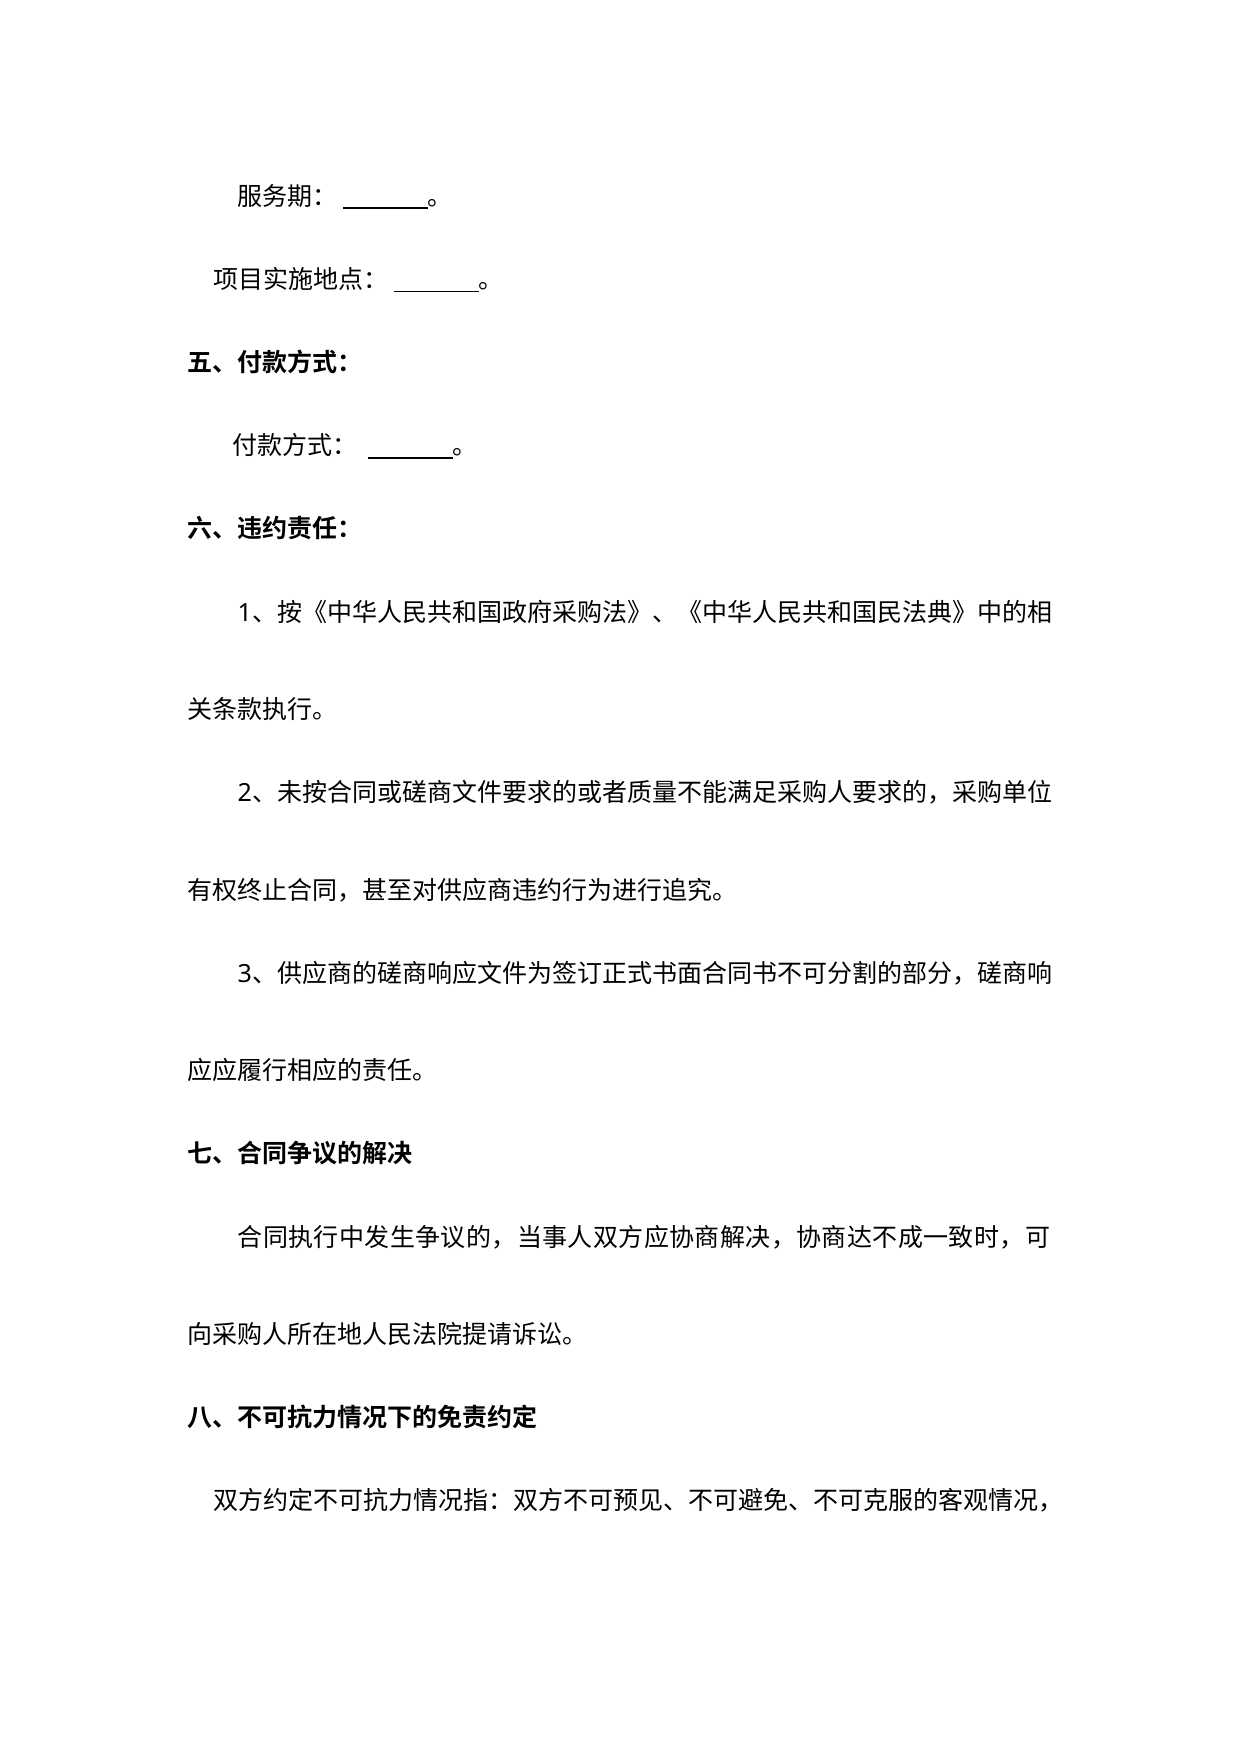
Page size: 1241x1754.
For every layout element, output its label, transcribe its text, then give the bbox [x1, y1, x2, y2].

text 2、未按合同或磋商文件要求的或者质量不能满足采购人要求的，采购单位有权终止合同，甚至对供应商违约行为进行追究。 [187, 758, 1053, 921]
text 五、付款方式： [187, 328, 1053, 393]
text 六、违约责任： [187, 494, 1053, 559]
text 合同执行中发生争议的，当事人双方应协商解决，协商达不成一致时，可向采购人所在地人民法院提请诉讼。 [187, 1203, 1053, 1365]
text 项目实施地点： 。 [187, 245, 1053, 310]
text 七、合同争议的解决 [187, 1119, 1053, 1184]
text 服务期： 。 [187, 162, 1053, 227]
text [187, 1466, 1053, 1531]
text 1、按《中华人民共和国政府采购法》、《中华人民共和国民法典》中的相关条款执行。 [187, 578, 1053, 740]
text 3、供应商的磋商响应文件为签订正式书面合同书不可分割的部分，磋商响应应履行相应的责任。 [187, 939, 1053, 1101]
text 八、不可抗力情况下的免责约定 [187, 1383, 1053, 1448]
text 付款方式： 。 [187, 411, 1053, 476]
